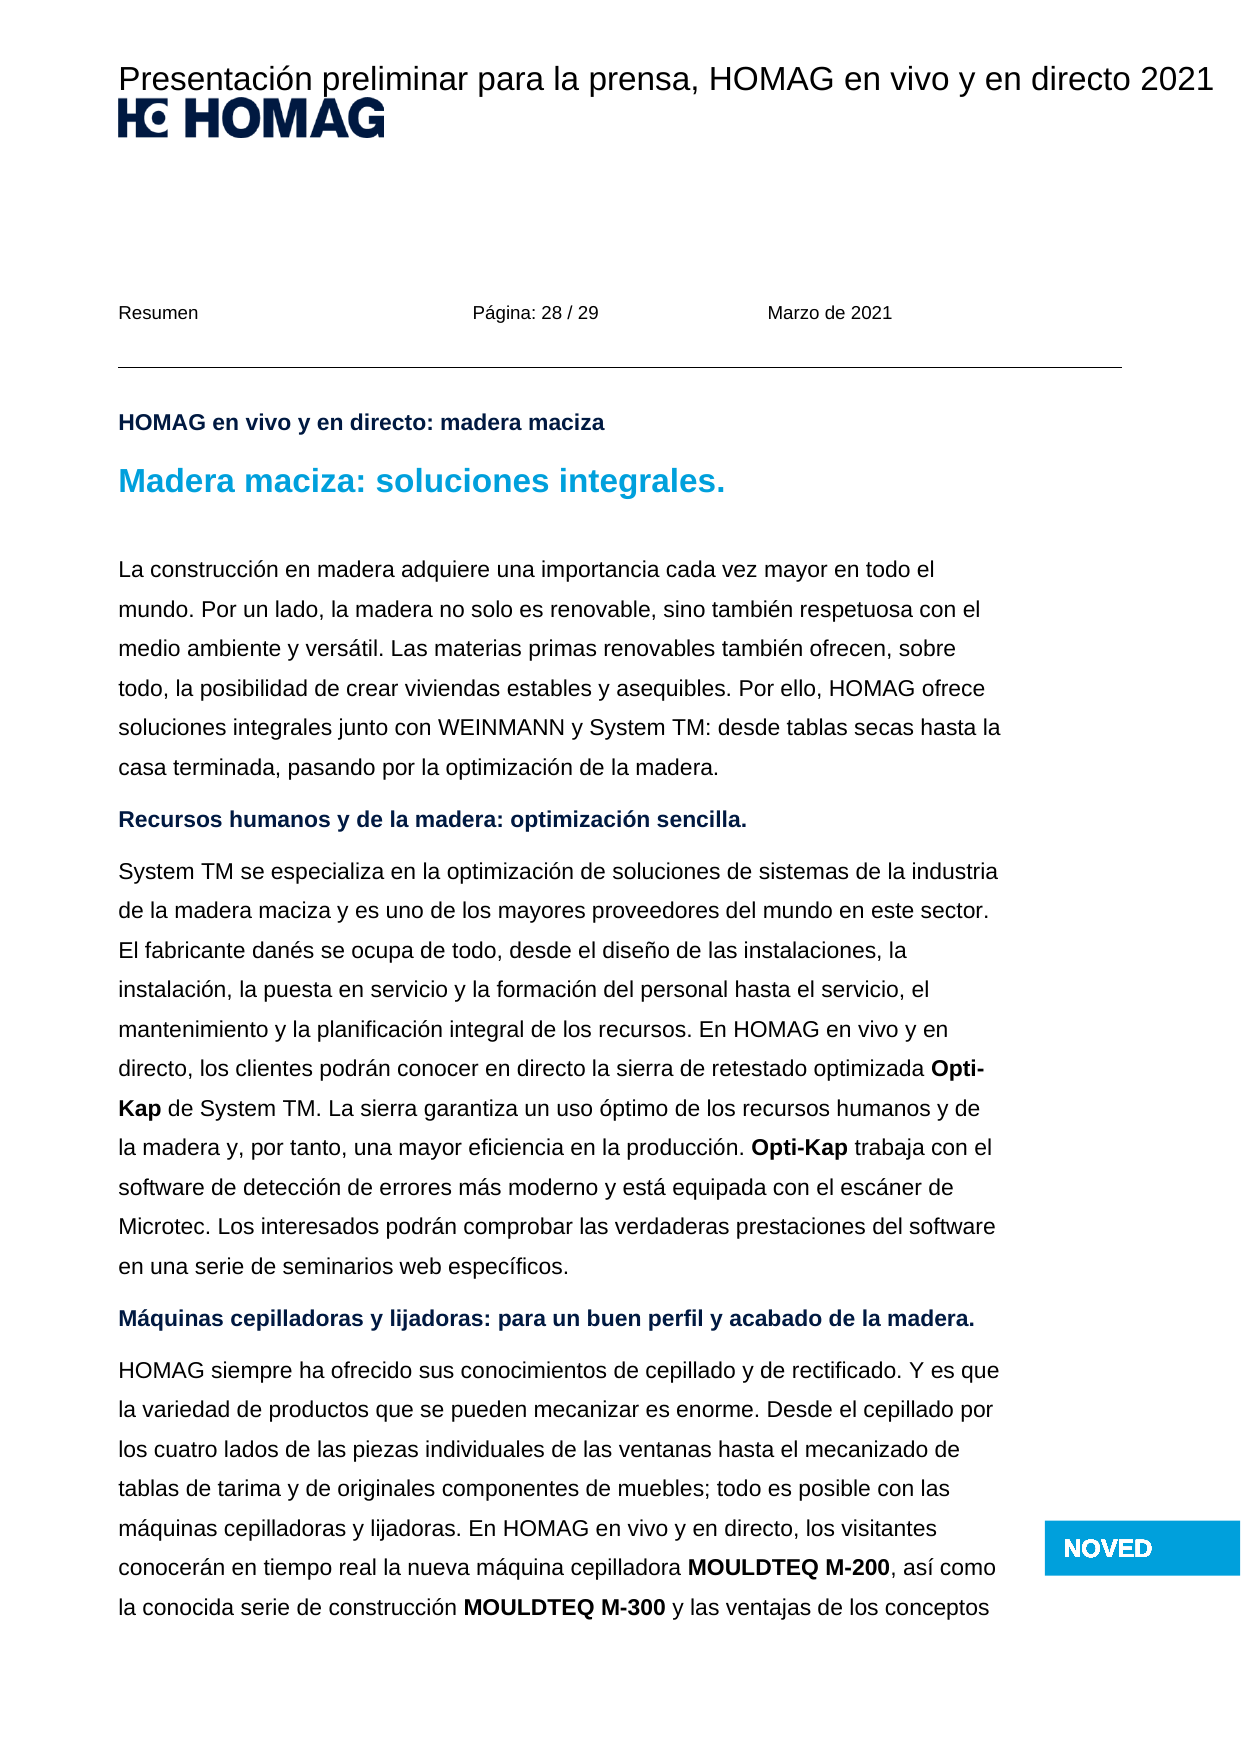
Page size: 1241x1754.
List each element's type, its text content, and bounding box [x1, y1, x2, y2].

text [118, 1357, 1004, 1620]
text La construcción en madera adquiere una importancia cada vez mayor en todo el mundo. Por un lado, la madera no solo es renovable, sino también respetuosa con el medio ambiente y versátil. Las materias primas renovables también ofrecen, sobre todo, la posibilidad de crear viviendas estables y asequibles. Por ello, HOMAG ofrece soluciones integrales junto con WEINMANN y System TM: desde tablas secas hasta la casa terminada, pasando por la optimización de la madera. [118, 556, 1004, 780]
subtitle HOMAG en vivo y en directo: madera maciza [118, 409, 1004, 436]
subtitle Madera maciza: soluciones integrales. [118, 461, 1004, 500]
text System TM se especializa en la optimización de soluciones de sistemas de la industria de la madera maciza y es uno de los mayores proveedores del mundo en este sector. El fabricante danés se ocupa de todo, desde el diseño de las instalaciones, la instalación, la puesta en servicio y la formación del personal hasta el servicio, el mantenimiento y la planificación integral de los recursos. En HOMAG en vivo y en directo, los clientes podrán conocer en directo la sierra de retestado optimizada Opti-Kap de System TM. La sierra garantiza un uso óptimo de los recursos humanos y de la madera y, por tanto, una mayor eficiencia en la producción. Opti-Kap trabaja con el software de detección de errores más moderno y está equipada con el escáner de Microtec. Los interesados podrán comprobar las verdaderas prestaciones del software en una serie de seminarios web específicos. [118, 858, 1004, 1279]
picture [118, 97, 384, 138]
text Recursos humanos y de la madera: optimización sencilla. [118, 806, 1004, 832]
text Máquinas cepilladoras y lijadoras: para un buen perfil y acabado de la madera. [118, 1304, 1004, 1331]
